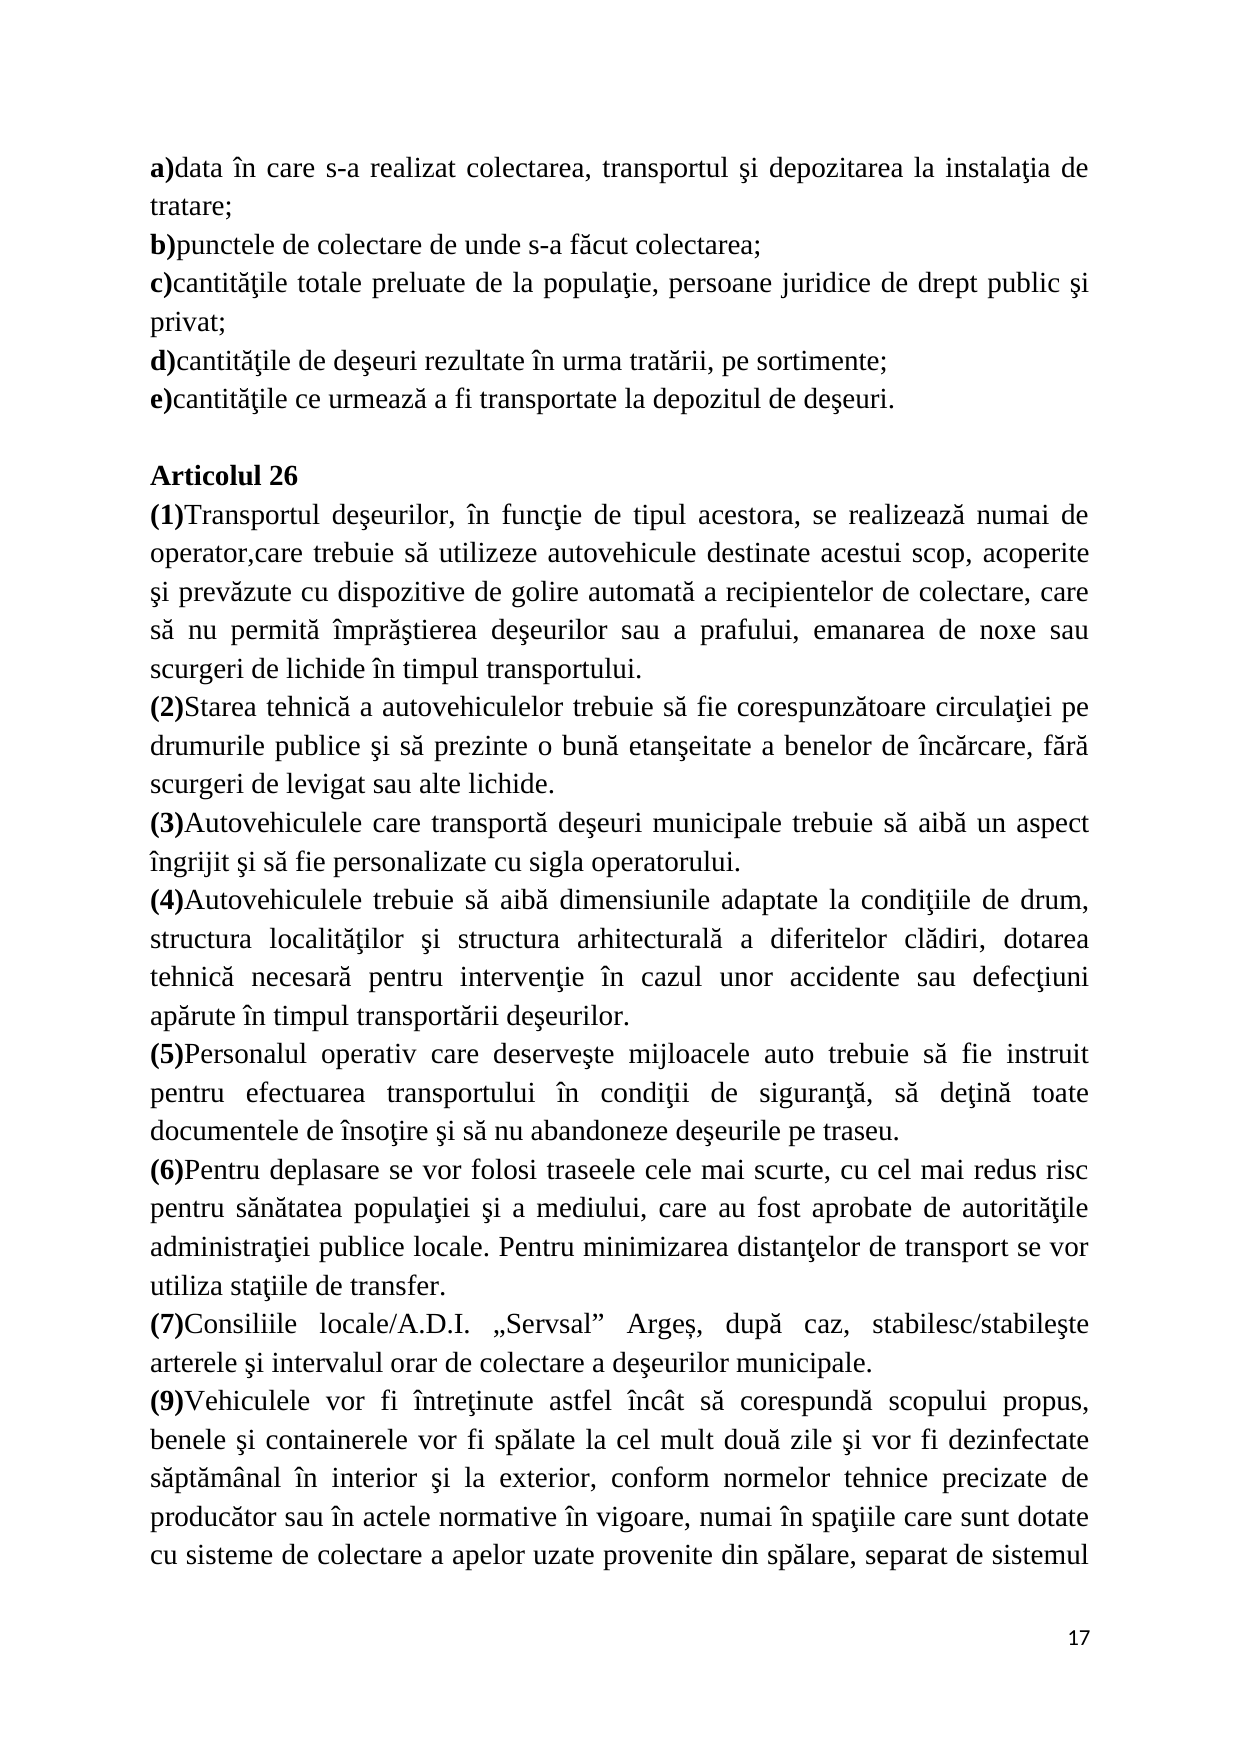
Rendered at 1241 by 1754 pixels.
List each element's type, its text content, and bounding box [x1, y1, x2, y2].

text b)punctele de colectare de unde s-a făcut colectarea; [150, 227, 1090, 261]
text (2)Starea tehnică a autovehiculelor trebuie să fie corespunzătoare circulaţiei pe drumurile publice şi să prezinte o bună etanşeitate a benelor de încărcare, fără scurgeri de levigat sau alte lichide. [150, 689, 1090, 800]
text (4)Autovehiculele trebuie să aibă dimensiunile adaptate la condiţiile de drum, structura localităţilor şi structura arhitecturală a diferitelor clădiri, dotarea tehnică necesară pentru intervenţie în cazul unor accidente sau defecţiuni apărute în timpul transportării deşeurilor. [150, 882, 1090, 1031]
text (5)Personalul operativ care deserveşte mijloacele auto trebuie să fie instruit pentru efectuarea transportului în condiţii de siguranţă, să deţină toate documentele de însoţire şi să nu abandoneze deşeurile pe traseu. [150, 1036, 1090, 1147]
text (6)Pentru deplasare se vor folosi traseele cele mai scurte, cu cel mai redus risc pentru sănătatea populaţiei şi a mediului, care au fost aprobate de autorităţile administraţiei publice locale. Pentru minimizarea distanţelor de transport se vor utiliza staţiile de transfer. [150, 1152, 1090, 1301]
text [150, 1383, 1090, 1571]
text a)data în care s-a realizat colectarea, transportul şi depozitarea la instalaţia de tratare; [150, 150, 1090, 222]
text (7)Consiliile locale/A.D.I. „Servsal” Argeș, după caz, stabilesc/stabileşte arterele şi intervalul orar de colectare a deşeurilor municipale. [150, 1306, 1090, 1378]
text d)cantităţile de deşeuri rezultate în urma tratării, pe sortimente; [150, 343, 1090, 376]
text c)cantităţile totale preluate de la populaţie, persoane juridice de drept public şi privat; [150, 266, 1090, 338]
text e)cantităţile ce urmează a fi transportate la depozitul de deşeuri. [150, 381, 1090, 415]
text (3)Autovehiculele care transportă deşeuri municipale trebuie să aibă un aspect îngrijit şi să fie personalizate cu sigla operatorului. [150, 805, 1090, 877]
text (1)Transportul deşeurilor, în funcţie de tipul acestora, se realizează numai de operator,care trebuie să utilizeze autovehicule destinate acestui scop, acoperite şi prevăzute cu dispozitive de golire automată a recipientelor de colectare, care să nu permită împrăştierea deşeurilor sau a prafului, emanarea de noxe sau scurgeri de lichide în timpul transportului. [150, 497, 1090, 684]
